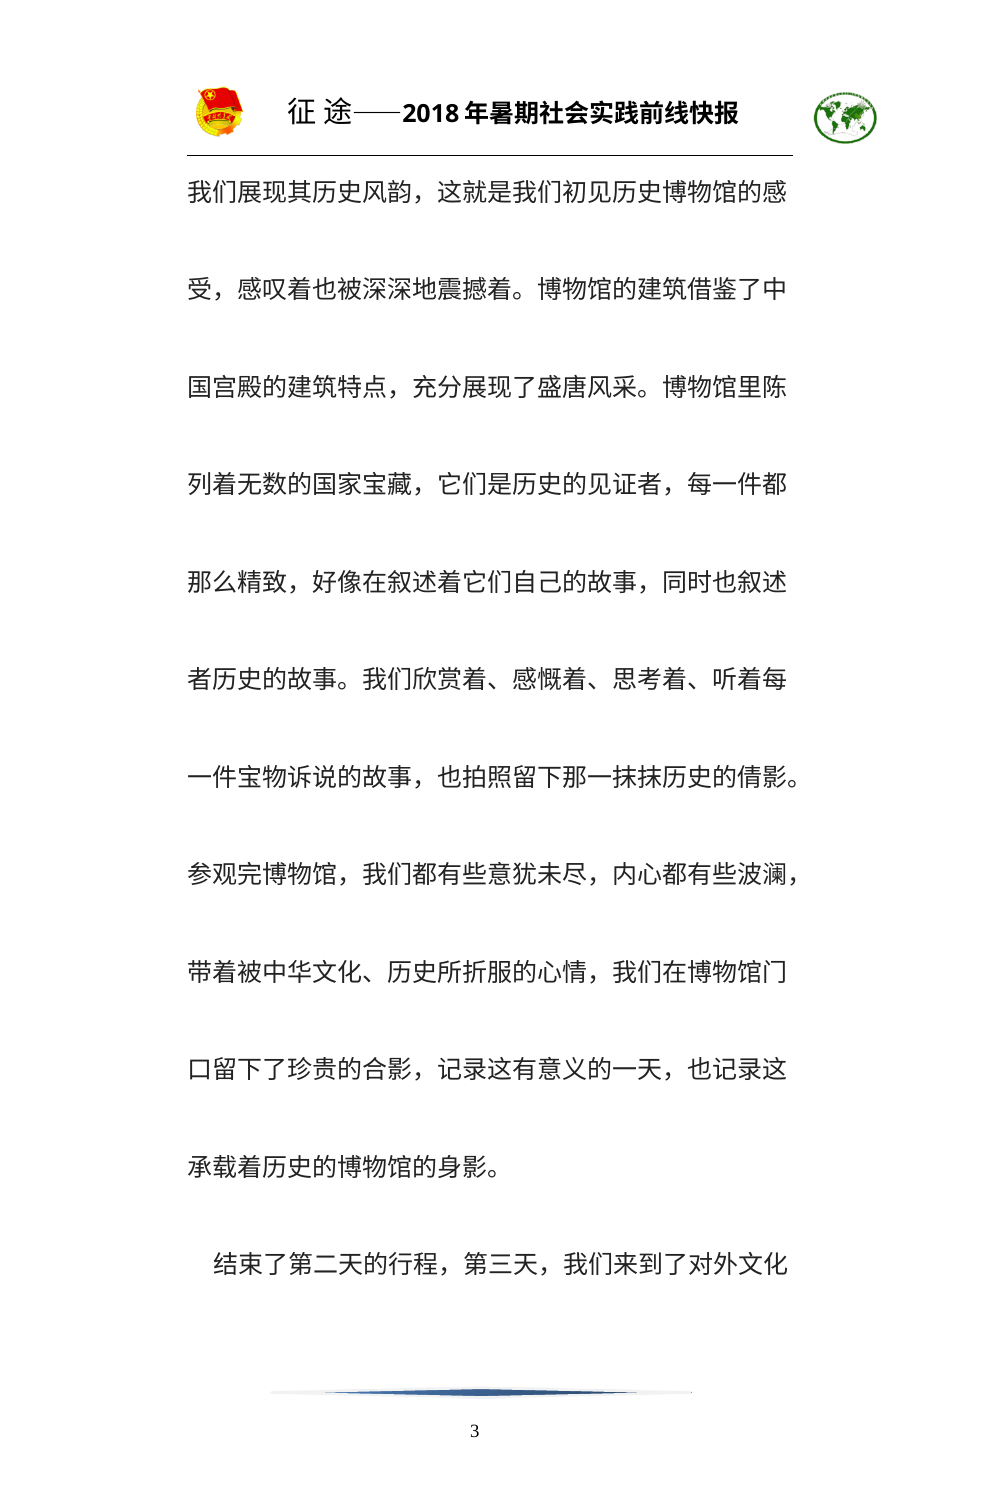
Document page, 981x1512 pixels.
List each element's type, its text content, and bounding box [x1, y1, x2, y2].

picture [800, 73, 883, 159]
picture [194, 86, 244, 137]
